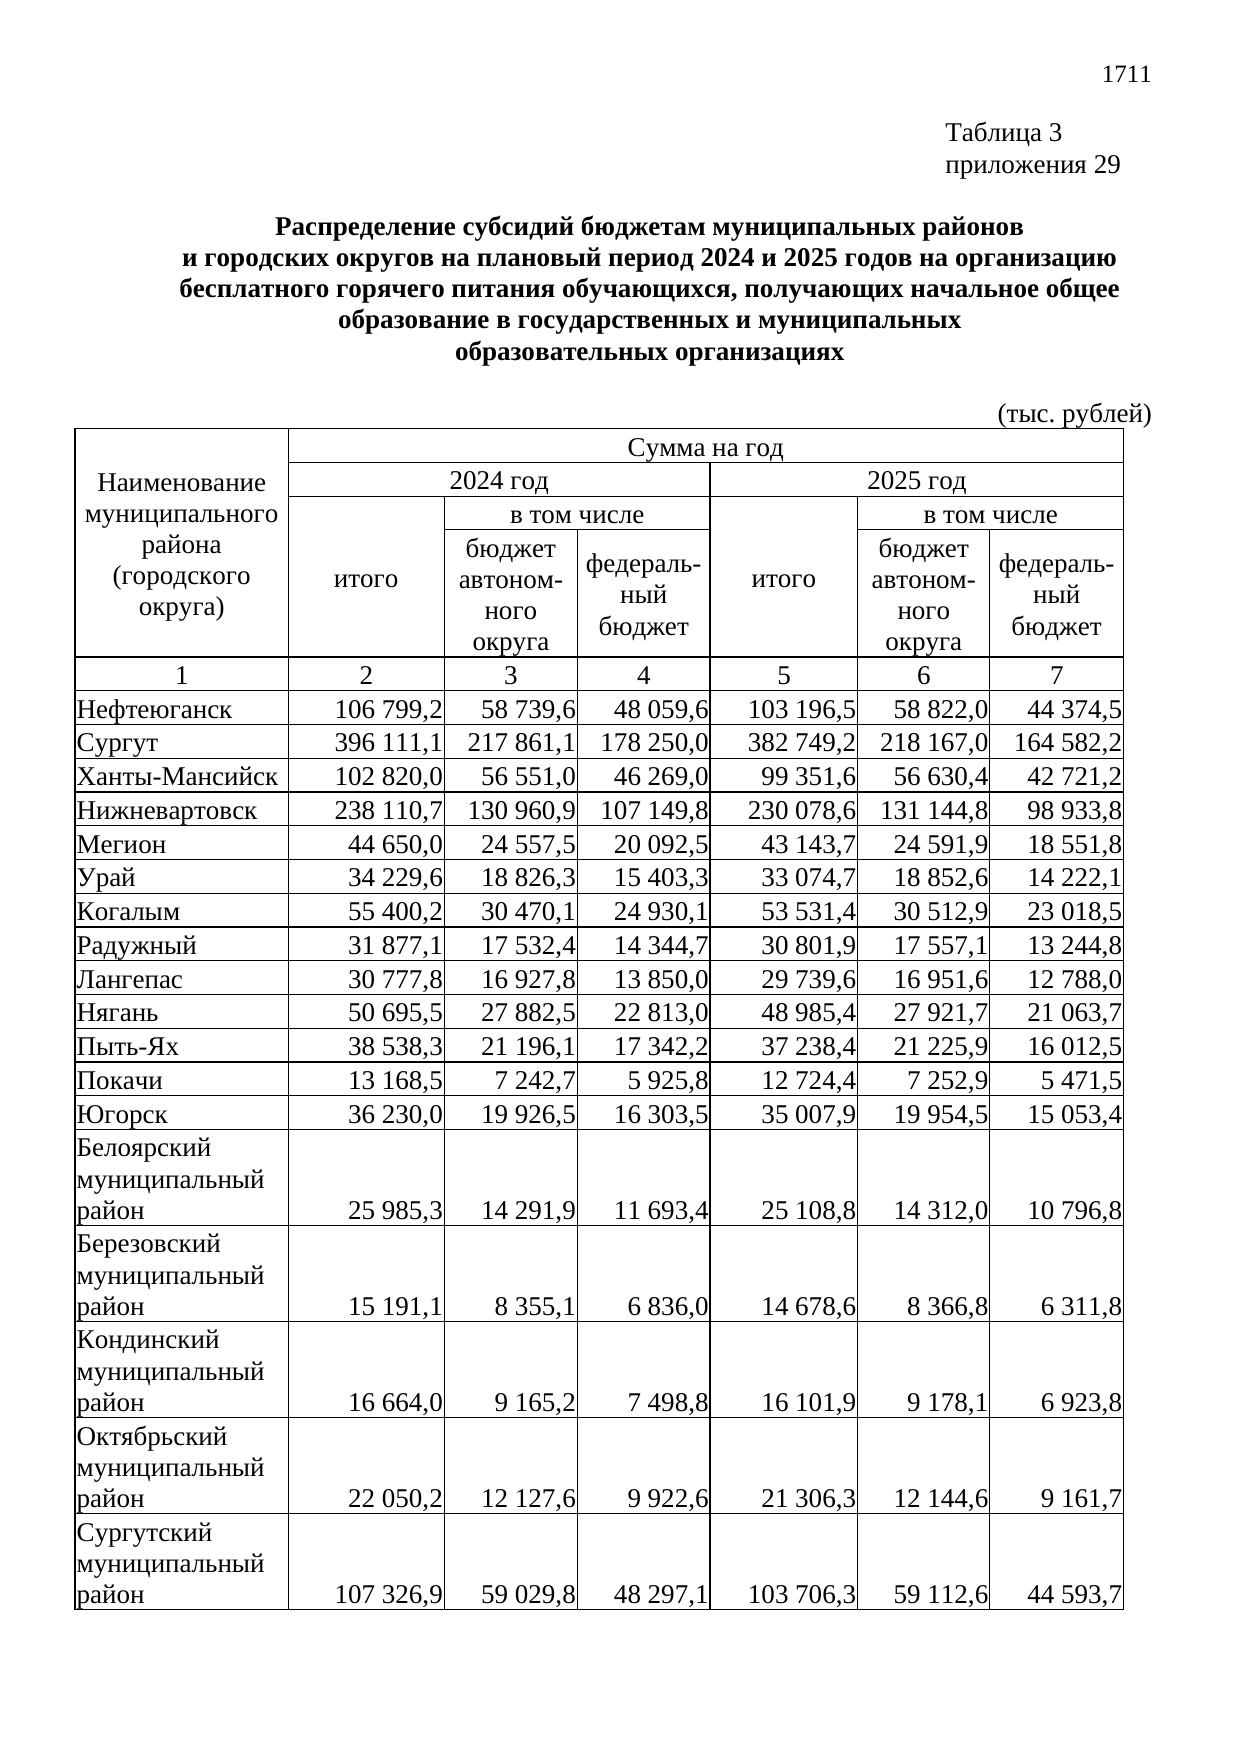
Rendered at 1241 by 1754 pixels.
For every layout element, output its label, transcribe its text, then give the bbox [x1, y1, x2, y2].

table_cell 31 877,1 [289, 928, 444, 960]
table_cell 53 531,4 [711, 894, 857, 926]
table_cell итого [289, 497, 444, 656]
table_cell Мегион [76, 826, 288, 859]
table_cell 24 591,9 [858, 826, 989, 859]
table_cell 42 721,2 [990, 759, 1123, 791]
table_cell 24 557,5 [445, 826, 577, 859]
table_cell Нижневартовск [76, 793, 288, 825]
table_cell 34 229,6 [289, 860, 444, 893]
table_cell 7 498,8 [578, 1322, 709, 1417]
table_cell 18 551,8 [990, 826, 1123, 859]
table_cell 17 557,1 [858, 928, 989, 960]
table_cell 15 053,4 [990, 1096, 1123, 1129]
table_cell 30 470,1 [445, 894, 577, 926]
table_cell 13 168,5 [289, 1063, 444, 1095]
table_cell 5 471,5 [990, 1063, 1123, 1095]
table_cell 5 [711, 658, 857, 690]
table_cell 25 108,8 [711, 1130, 857, 1225]
table_cell 35 007,9 [711, 1096, 857, 1129]
table_cell 16 664,0 [289, 1322, 444, 1417]
table_cell 14 222,1 [990, 860, 1123, 893]
table_cell 7 242,7 [445, 1063, 577, 1095]
table_cell 12 788,0 [990, 961, 1123, 994]
table_cell 6 311,8 [990, 1226, 1123, 1321]
table_cell 21 063,7 [990, 995, 1123, 1028]
table_cell Ханты-Мансийск [76, 759, 288, 791]
table_cell 43 143,7 [711, 826, 857, 859]
table_cell 17 342,2 [578, 1029, 709, 1061]
table_cell 36 230,0 [289, 1096, 444, 1129]
table_cell 58 739,6 [445, 691, 577, 724]
table_cell 19 926,5 [445, 1096, 577, 1129]
table_header Наименование муниципального района (городского округа) [76, 429, 288, 656]
table_cell 2 [289, 658, 444, 690]
table_cell 6 923,8 [990, 1322, 1123, 1417]
table_cell 14 678,6 [711, 1226, 857, 1321]
table_cell 58 822,0 [858, 691, 989, 724]
table_cell итого [711, 497, 857, 656]
table_cell 11 693,4 [578, 1130, 709, 1225]
table_cell 22 813,0 [578, 995, 709, 1028]
table_cell 102 820,0 [289, 759, 444, 791]
text Распределение субсидий бюджетам муниципальных районов [148, 210, 1152, 241]
table_cell 2024 год [289, 463, 709, 496]
table_cell 44 650,0 [289, 826, 444, 859]
table_cell 12 144,6 [858, 1418, 989, 1513]
table_cell федераль-ный бюджет [990, 530, 1123, 656]
table_cell Радужный [76, 928, 288, 960]
table_cell 23 018,5 [990, 894, 1123, 926]
table_cell 7 [990, 658, 1123, 690]
table_cell 22 050,2 [289, 1418, 444, 1513]
table_cell 107 149,8 [578, 793, 709, 825]
table_cell 217 861,1 [445, 725, 577, 758]
table_cell Урай [76, 860, 288, 893]
table_cell 25 985,3 [289, 1130, 444, 1225]
table_cell 16 951,6 [858, 961, 989, 994]
table_cell 9 161,7 [990, 1418, 1123, 1513]
table_cell 14 344,7 [578, 928, 709, 960]
table_cell 98 933,8 [990, 793, 1123, 825]
table_cell 37 238,4 [711, 1029, 857, 1061]
table_cell 19 954,5 [858, 1096, 989, 1129]
table_cell Нефтеюганск [76, 691, 288, 724]
table_cell бюджет автоном-ного округа [445, 530, 577, 656]
table_cell в том числе [445, 497, 709, 529]
table_cell 178 250,0 [578, 725, 709, 758]
table_cell бюджет автоном-ного округа [858, 530, 989, 656]
table_cell 20 092,5 [578, 826, 709, 859]
table_cell 21 225,9 [858, 1029, 989, 1061]
table_cell Октябрьский муниципальный район [76, 1418, 288, 1513]
table_cell 59 029,8 [445, 1514, 577, 1609]
table_cell 46 269,0 [578, 759, 709, 791]
table_cell 8 355,1 [445, 1226, 577, 1321]
table_cell Сургутский муниципальный район [76, 1514, 288, 1609]
table_cell 18 826,3 [445, 860, 577, 893]
table_cell 48 059,6 [578, 691, 709, 724]
table_cell 8 366,8 [858, 1226, 989, 1321]
text и городских округов на плановый период 2024 и 2025 годов на организацию бесплатного горячего питания обучающихся, получающих начальное общее образование в государственных и муниципальных [148, 241, 1152, 334]
table_cell 382 749,2 [711, 725, 857, 758]
table_cell 17 532,4 [445, 928, 577, 960]
table_cell 99 351,6 [711, 759, 857, 791]
table_cell 55 400,2 [289, 894, 444, 926]
table_cell 107 326,9 [289, 1514, 444, 1609]
table_cell 9 922,6 [578, 1418, 709, 1513]
table_cell Березовский муниципальный район [76, 1226, 288, 1321]
table_cell 48 985,4 [711, 995, 857, 1028]
table_cell 44 374,5 [990, 691, 1123, 724]
table_cell 396 111,1 [289, 725, 444, 758]
table_cell 9 178,1 [858, 1322, 989, 1417]
table_cell 15 403,3 [578, 860, 709, 893]
table_cell Югорск [76, 1096, 288, 1129]
table_cell Кондинский муниципальный район [76, 1322, 288, 1417]
table_cell 16 101,9 [711, 1322, 857, 1417]
table_cell 5 925,8 [578, 1063, 709, 1095]
table_cell 30 777,8 [289, 961, 444, 994]
table_cell 14 291,9 [445, 1130, 577, 1225]
table_cell Сургут [76, 725, 288, 758]
table_cell Когалым [76, 894, 288, 926]
table_cell 30 512,9 [858, 894, 989, 926]
table_cell 33 074,7 [711, 860, 857, 893]
table_cell 59 112,6 [858, 1514, 989, 1609]
table_cell 16 012,5 [990, 1029, 1123, 1061]
table_cell 13 244,8 [990, 928, 1123, 960]
table_cell 13 850,0 [578, 961, 709, 994]
table_cell 218 167,0 [858, 725, 989, 758]
text приложения 29 [945, 148, 1152, 179]
table_cell Белоярский муниципальный район [76, 1130, 288, 1225]
table_cell 7 252,9 [858, 1063, 989, 1095]
table_cell 50 695,5 [289, 995, 444, 1028]
table_cell 103 196,5 [711, 691, 857, 724]
table_cell 16 303,5 [578, 1096, 709, 1129]
table_cell 21 306,3 [711, 1418, 857, 1513]
table_cell 230 078,6 [711, 793, 857, 825]
table_cell 1 [76, 658, 288, 690]
table_cell 12 127,6 [445, 1418, 577, 1513]
table_cell Нягань [76, 995, 288, 1028]
table_cell 27 882,5 [445, 995, 577, 1028]
table_cell 30 801,9 [711, 928, 857, 960]
table_cell 6 [858, 658, 989, 690]
table_header Сумма на год [289, 429, 1123, 462]
table_cell 106 799,2 [289, 691, 444, 724]
table_cell в том числе [858, 497, 1123, 529]
table_cell 3 [445, 658, 577, 690]
table_cell 6 836,0 [578, 1226, 709, 1321]
table_cell 9 165,2 [445, 1322, 577, 1417]
table_cell 27 921,7 [858, 995, 989, 1028]
text образовательных организациях [148, 334, 1152, 366]
table_cell 48 297,1 [578, 1514, 709, 1609]
table_cell 131 144,8 [858, 793, 989, 825]
table_cell 103 706,3 [711, 1514, 857, 1609]
table_cell Пыть-Ях [76, 1029, 288, 1061]
table_cell Покачи [76, 1063, 288, 1095]
table_cell 29 739,6 [711, 961, 857, 994]
table_cell 16 927,8 [445, 961, 577, 994]
table_cell 24 930,1 [578, 894, 709, 926]
table_cell 238 110,7 [289, 793, 444, 825]
table_cell 2025 год [711, 463, 1123, 496]
table_cell 38 538,3 [289, 1029, 444, 1061]
table_cell 10 796,8 [990, 1130, 1123, 1225]
table_cell 21 196,1 [445, 1029, 577, 1061]
table_cell 56 630,4 [858, 759, 989, 791]
text Таблица 3 [945, 117, 1181, 148]
table_cell 12 724,4 [711, 1063, 857, 1095]
table_cell 4 [578, 658, 709, 690]
table_cell 14 312,0 [858, 1130, 989, 1225]
table_cell 18 852,6 [858, 860, 989, 893]
table_cell 44 593,7 [990, 1514, 1123, 1609]
table_cell федераль-ный бюджет [578, 530, 709, 656]
table_cell Лангепас [76, 961, 288, 994]
table_cell 56 551,0 [445, 759, 577, 791]
table_cell 15 191,1 [289, 1226, 444, 1321]
table_cell 164 582,2 [990, 725, 1123, 758]
table_cell 130 960,9 [445, 793, 577, 825]
text (тыс. рублей) [148, 397, 1152, 428]
